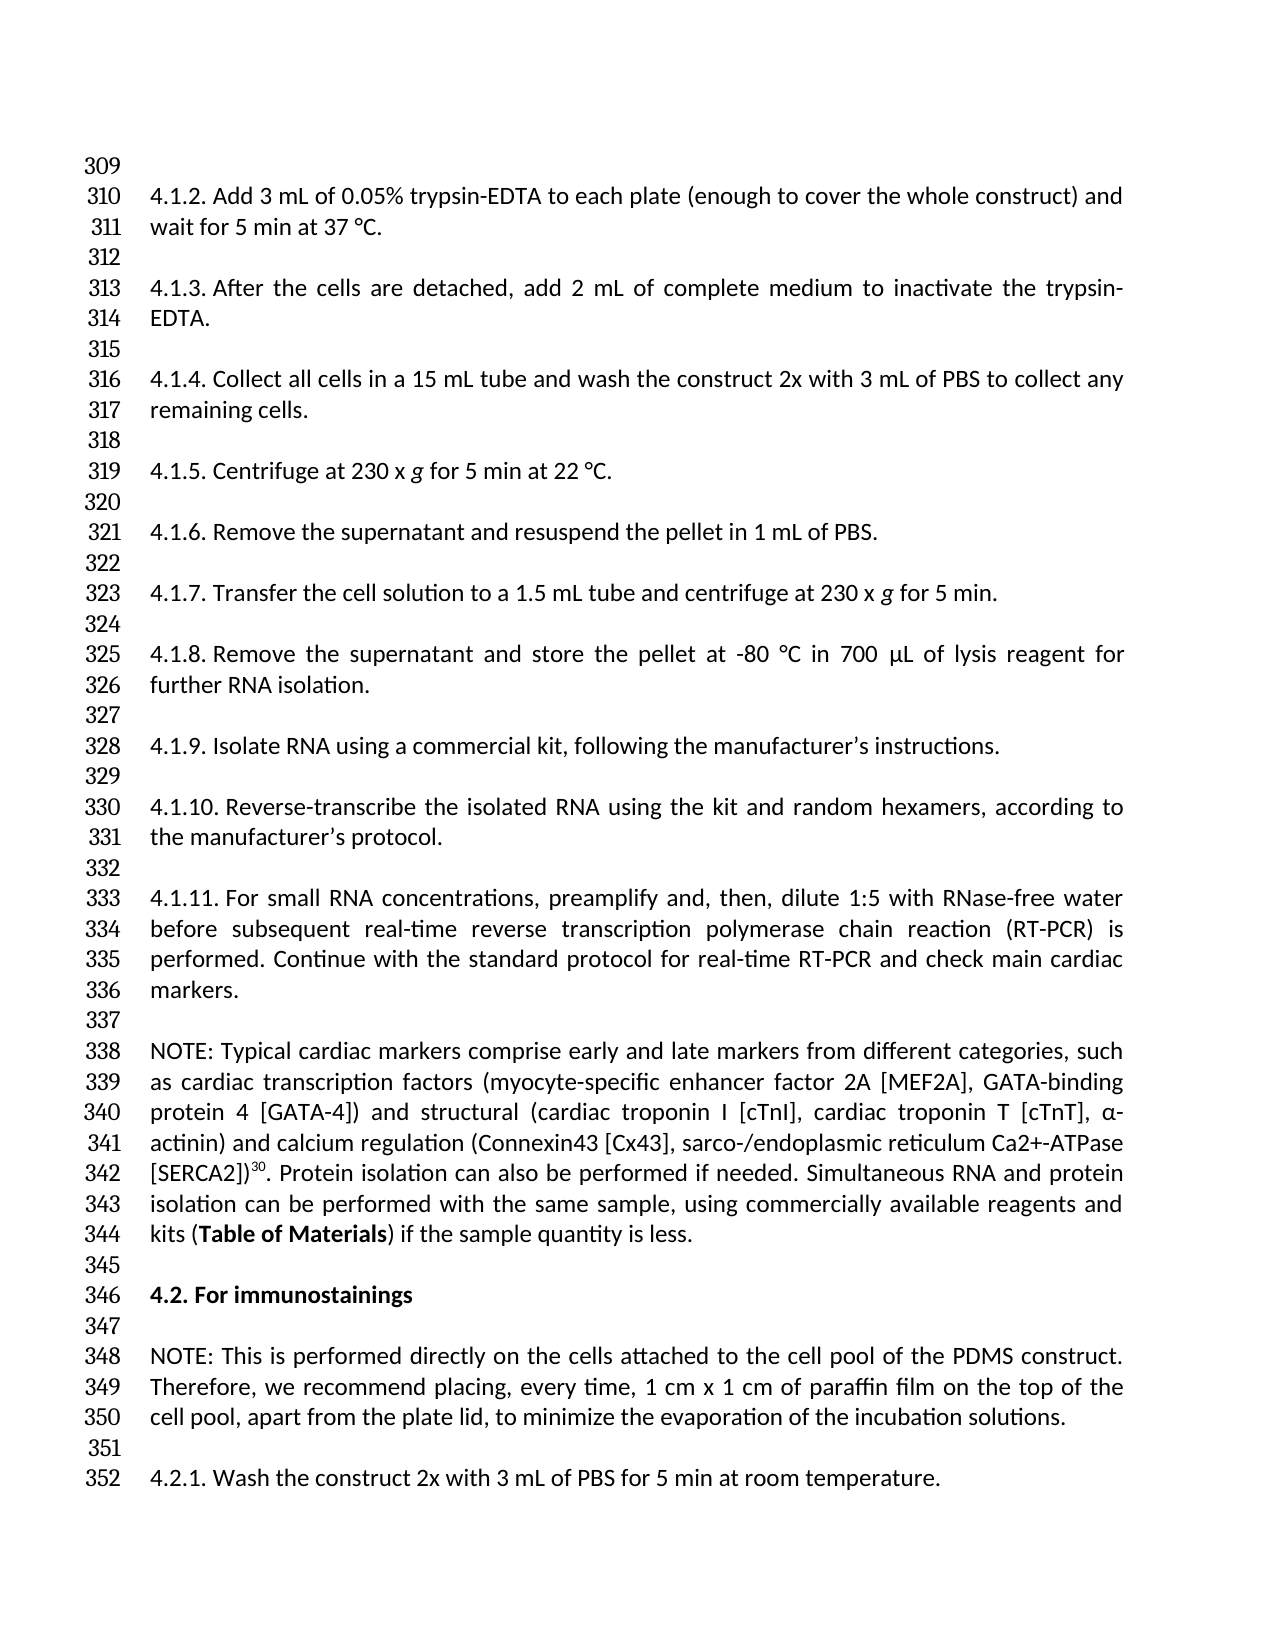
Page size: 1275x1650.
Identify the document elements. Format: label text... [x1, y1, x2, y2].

list After the cells are detached, add 2 mL of complete medium to inactivate the trypsin-EDTA. [150, 272, 1125, 333]
list Remove the supernatant and resuspend the pellet in 1 mL of PBS. [150, 516, 1125, 547]
list Remove the supernatant and store the pellet at -80 °C in 700 μL of lysis reagent for further RNA isolation. [150, 638, 1125, 699]
list Wash the construct 2x with 3 mL of PBS for 5 min at room temperature. [150, 1462, 1125, 1493]
list NOTE: Typical cardiac markers comprise early and late markers from different categories, such as cardiac transcription factors (myocyte-specific enhancer factor 2A [MEF2A], GATA-binding protein 4 [GATA-4]) and structural (cardiac troponin I [cTnI], cardiac troponin T [cTnT], α-actinin) and calcium regulation (Connexin43 [Cx43], sarco-/endoplasmic reticulum Ca2+-ATPase [SERCA2])30. Protein isolation can also be performed if needed. Simultaneous RNA and protein isolation can be performed with the same sample, using commercially available reagents and kits (Table of Materials) if the sample quantity is less. [150, 1035, 1125, 1249]
list Isolate RNA using a commercial kit, following the manufacturer’s instructions. [150, 730, 1125, 760]
list NOTE: This is performed directly on the cells attached to the cell pool of the PDMS construct. Therefore, we recommend placing, every time, 1 cm x 1 cm of paraffin film on the top of the cell pool, apart from the plate lid, to minimize the evaporation of the incubation solutions. [150, 1340, 1125, 1432]
list Collect all cells in a 15 mL tube and wash the construct 2x with 3 mL of PBS to collect any remaining cells. [150, 364, 1125, 425]
list Transfer the cell solution to a 1.5 mL tube and centrifuge at 230 x g for 5 min. [150, 577, 1125, 608]
list Add 3 mL of 0.05% trypsin-EDTA to each plate (enough to cover the whole construct) and wait for 5 min at 37 °C. [150, 181, 1125, 242]
list For immunostainings [150, 1279, 1125, 1310]
list Reverse-transcribe the isolated RNA using the kit and random hexamers, according to the manufacturer’s protocol. [150, 791, 1125, 852]
list For small RNA concentrations, preamplify and, then, dilute 1:5 with RNase-free water before subsequent real-time reverse transcription polymerase chain reaction (RT-PCR) is performed. Continue with the standard protocol for real-time RT-PCR and check main cardiac markers. [150, 882, 1125, 1004]
list Centrifuge at 230 x g for 5 min at 22 °C. [150, 455, 1125, 486]
